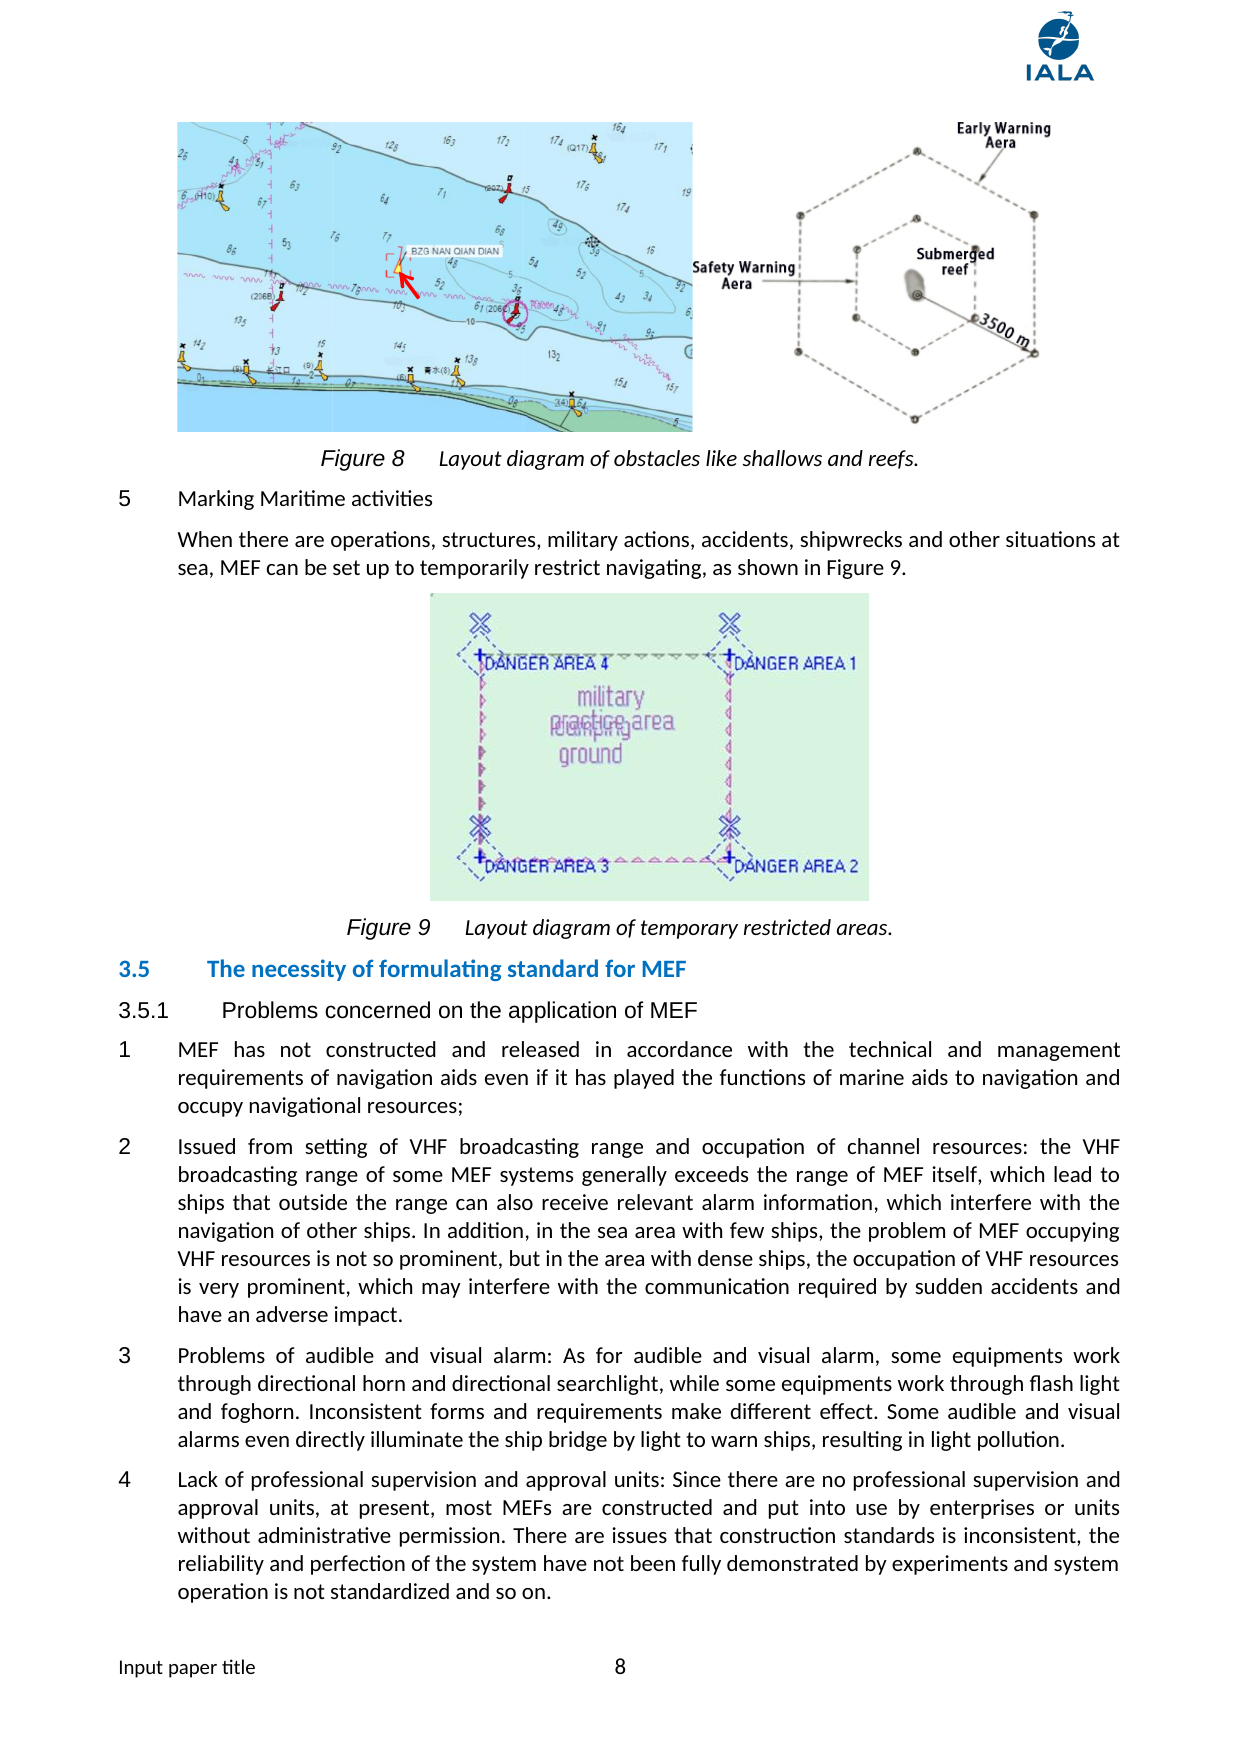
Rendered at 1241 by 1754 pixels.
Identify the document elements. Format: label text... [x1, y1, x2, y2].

picture [430, 593, 870, 901]
subtitle The necessity of formulating standard for MEF [118, 954, 1122, 984]
picture [1011, 3, 1106, 96]
text Layout diagram of obstacles like shallows and reefs. [118, 444, 1122, 472]
list MEF has not constructed and released in accordance with the technical and management requirements of navigation aids even if it has played the functions of marine aids to navigation and occupy navigational resources; [118, 1036, 1122, 1119]
picture [177, 118, 1053, 432]
list Marking Maritime activities [118, 484, 1122, 512]
subtitle Problems concerned on the application of MEF [118, 997, 1122, 1023]
list Lack of professional supervision and approval units: Since there are no professional supervision and approval units, at present, most MEFs are constructed and put into use by enterprises or units without administrative permission. There are issues that construction standards is inconsistent, the reliability and perfection of the system have not been fully demonstrated by experiments and system operation is not standardized and so on. [118, 1465, 1122, 1605]
text Layout diagram of temporary restricted areas. [118, 913, 1122, 941]
list When there are operations, structures, military actions, accidents, shipwrecks and other situations at sea, MEF can be set up to temporarily restrict navigating, as shown in Figure 9. [177, 525, 1122, 581]
list Issued from setting of VHF broadcasting range and occupation of channel resources: the VHF broadcasting range of some MEF systems generally exceeds the range of MEF itself, which lead to ships that outside the range can also receive relevant alarm information, which interfere with the navigation of other ships. In addition, in the sea area with few ships, the problem of MEF occupying VHF resources is not so prominent, but in the area with dense ships, the occupation of VHF resources is very prominent, which may interfere with the communication required by sudden accidents and have an adverse impact. [118, 1132, 1122, 1328]
list Problems of audible and visual alarm: As for audible and visual alarm, some equipments work through directional horn and directional searchlight, while some equipments work through flash light and foghorn. Inconsistent forms and requirements make different effect. Some audible and visual alarms even directly illuminate the ship bridge by light to warn ships, resulting in light pollution. [118, 1341, 1122, 1453]
